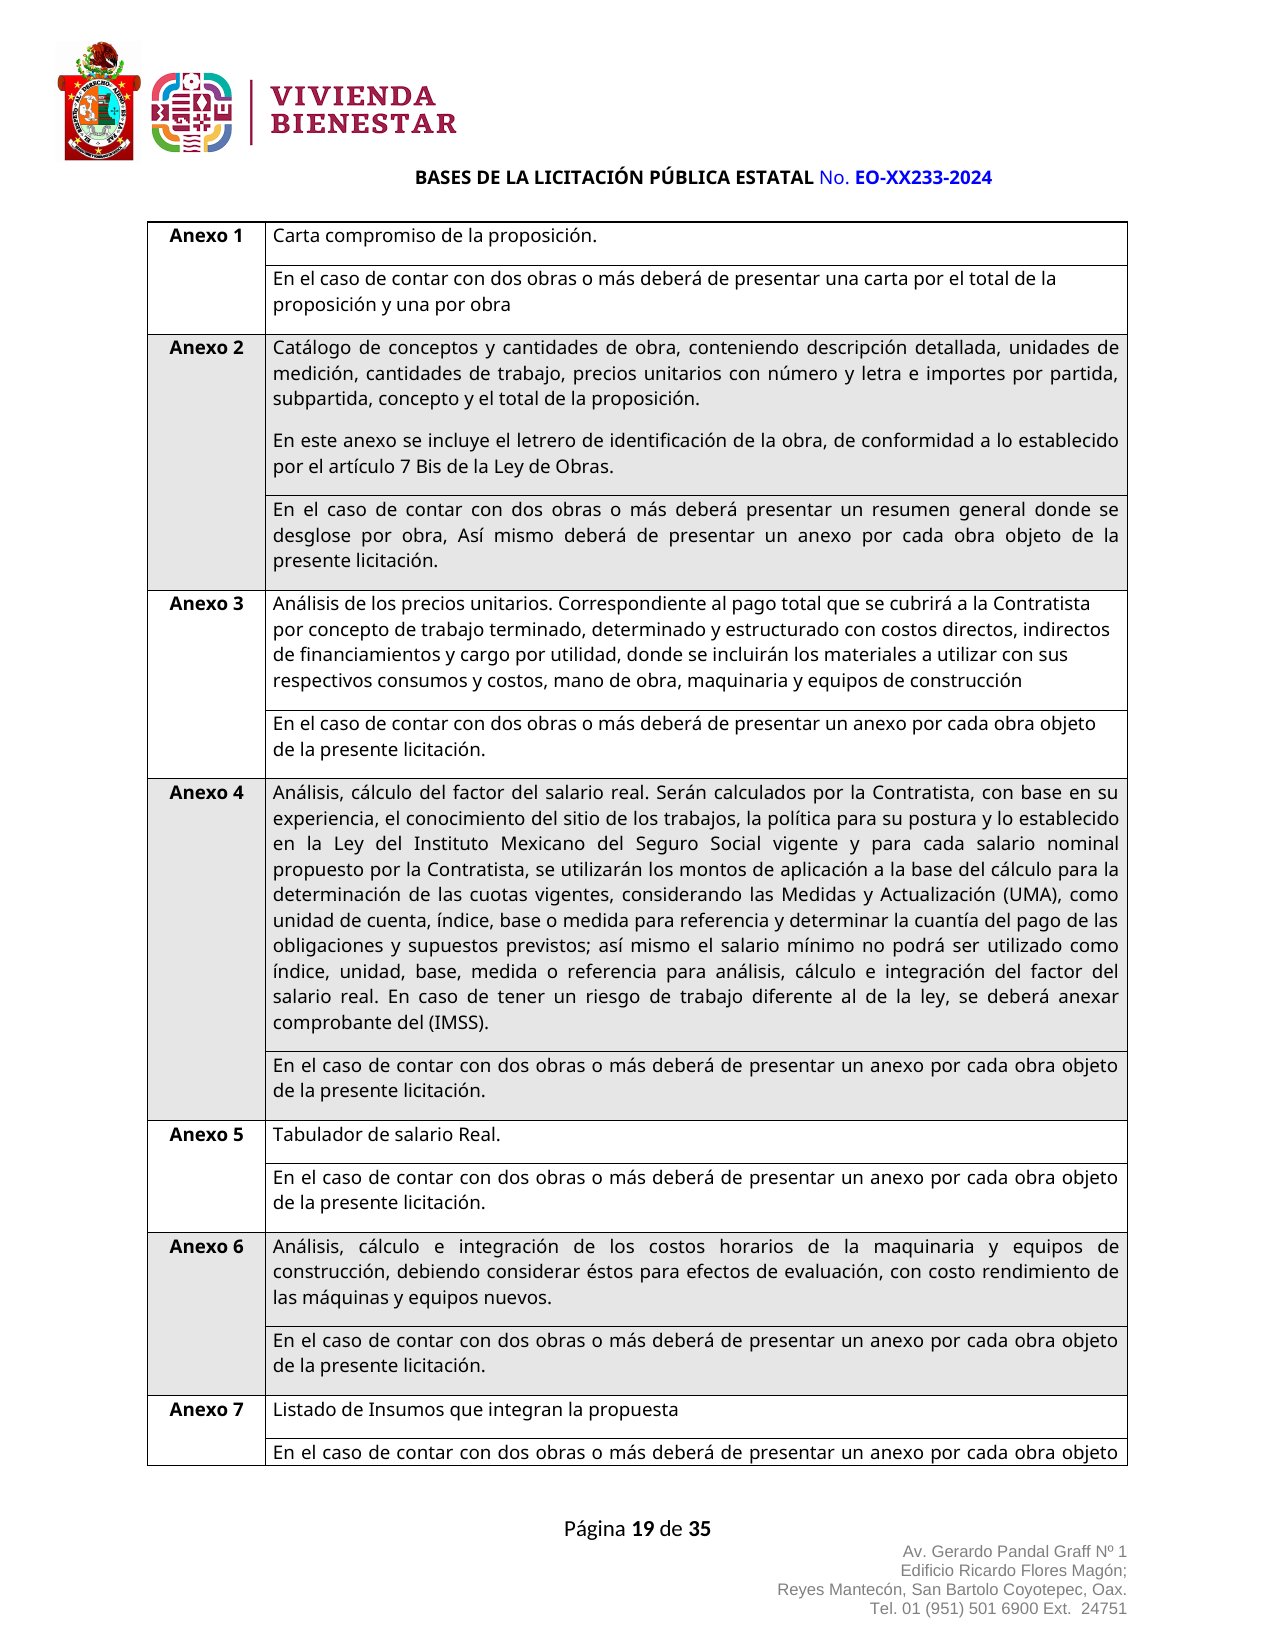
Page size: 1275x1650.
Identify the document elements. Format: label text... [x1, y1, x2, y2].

table_cell Anexo 7 [148, 1396, 265, 1465]
table_cell En el caso de contar con dos obras o más deberá de presentar una carta por el total de la proposición y una por obra [266, 266, 1127, 333]
table_cell Anexo 6 [148, 1233, 265, 1395]
table_cell Análisis, cálculo e integración de los costos horarios de la maquinaria y equipos de construcción, debiendo considerar éstos para efectos de evaluación, con costo rendimiento de las máquinas y equipos nuevos. [266, 1233, 1127, 1326]
table_cell En el caso de contar con dos obras o más deberá de presentar un anexo por cada obra objeto de la presente licitación. [266, 1327, 1127, 1395]
table_cell En el caso de contar con dos obras o más deberá presentar un resumen general donde se desglose por obra, Así mismo deberá de presentar un anexo por cada obra objeto de la presente licitación. [266, 496, 1127, 590]
table_cell En el caso de contar con dos obras o más deberá de presentar un anexo por cada obra objeto de la presente licitación. [266, 1052, 1127, 1120]
table_cell Tabulador de salario Real. [266, 1121, 1127, 1163]
table_header Carta compromiso de la proposición. [266, 223, 1127, 265]
table_cell Anexo 4 [148, 779, 265, 1120]
picture [147, 64, 473, 161]
table_cell Análisis, cálculo del factor del salario real. Serán calculados por la Contratista, con base en su experiencia, el conocimiento del sitio de los trabajos, la política para su postura y lo establecido en la Ley del Instituto Mexicano del Seguro Social vigente y para cada salario nominal propuesto por la Contratista, se utilizarán los montos de aplicación a la base del cálculo para la determinación de las cuotas vigentes, considerando las Medidas y Actualización (UMA), como unidad de cuenta, índice, base o medida para referencia y determinar la cuantía del pago de las obligaciones y supuestos previstos; así mismo el salario mínimo no podrá ser utilizado como índice, unidad, base, medida o referencia para análisis, cálculo e integración del factor del salario real. En caso de tener un riesgo de trabajo diferente al de la ley, se deberá anexar comprobante del (IMSS). [266, 779, 1127, 1051]
table_cell Catálogo de conceptos y cantidades de obra, conteniendo descripción detallada, unidades de medición, cantidades de trabajo, precios unitarios con número y letra e importes por partida, subpartida, concepto y el total de la proposición. En este anexo se incluye el letrero de identificación de la obra, de conformidad a lo establecido por el artículo 7 Bis de la Ley de Obras. [266, 335, 1127, 495]
table_cell En el caso de contar con dos obras o más deberá de presentar un anexo por cada obra objeto de la presente licitación. [266, 1164, 1127, 1232]
table_cell En el caso de contar con dos obras o más deberá de presentar un anexo por cada obra objeto de la presente licitación. [266, 711, 1127, 778]
table_cell Análisis de los precios unitarios. Correspondiente al pago total que se cubrirá a la Contratista por concepto de trabajo terminado, determinado y estructurado con costos directos, indirectos de financiamientos y cargo por utilidad, donde se incluirán los materiales a utilizar con sus respectivos consumos y costos, mano de obra, maquinaria y equipos de construcción [266, 591, 1127, 709]
table_cell Anexo 5 [148, 1121, 265, 1232]
table_cell Listado de Insumos que integran la propuesta [266, 1396, 1127, 1438]
picture [55, 41, 143, 163]
table_cell Anexo 3 [148, 591, 265, 778]
table_header Anexo 1 [148, 223, 265, 333]
table_cell Anexo 2 [148, 335, 265, 590]
table_cell En el caso de contar con dos obras o más deberá de presentar un anexo por cada obra objeto de la presente licitación. [266, 1439, 1127, 1465]
